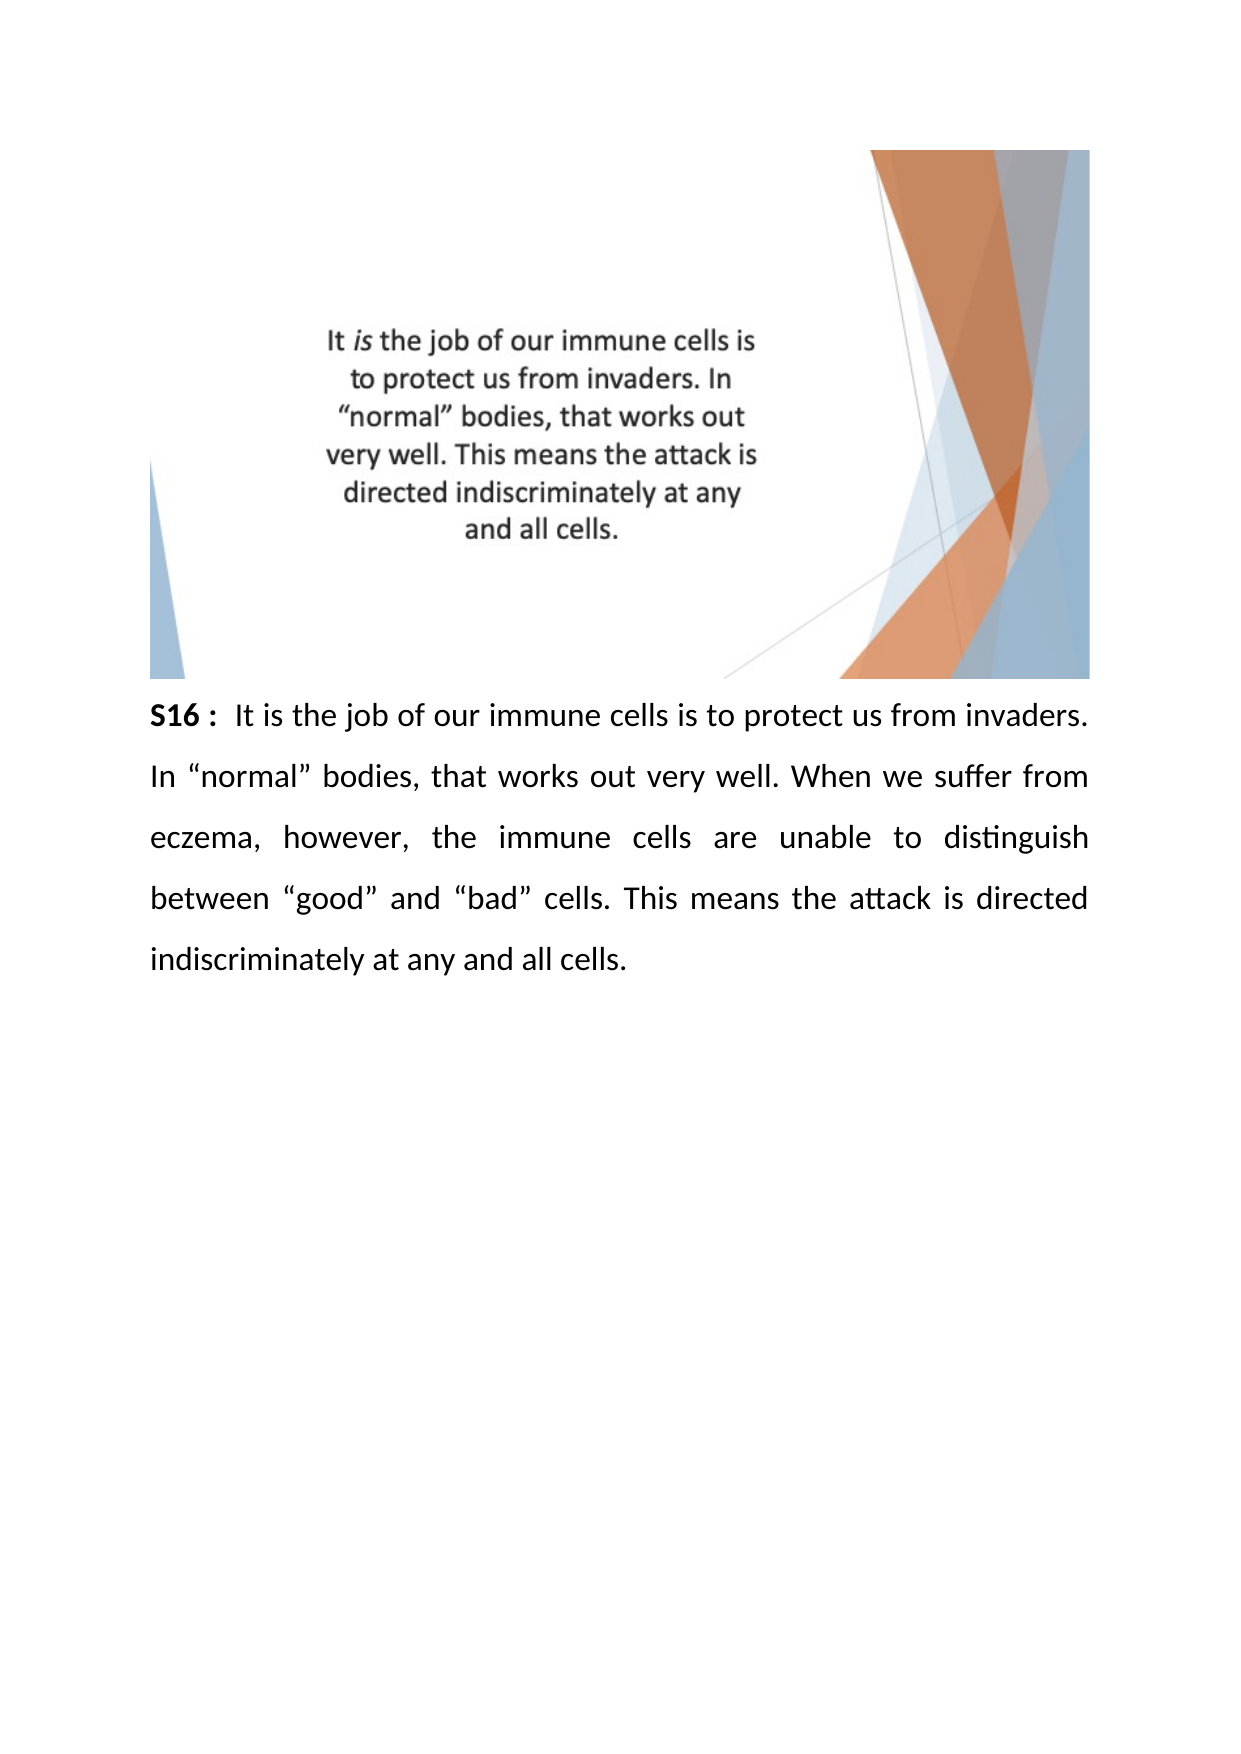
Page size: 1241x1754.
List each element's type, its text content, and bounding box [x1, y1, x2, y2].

text S16 : It is the job of our immune cells is to protect us from invaders. In “normal” bodies, that works out very well. When we suffer from eczema, however, the immune cells are unable to distinguish between “good” and “bad” cells. This means the attack is directed indiscriminately at any and all cells. [150, 694, 1090, 979]
picture [150, 150, 1090, 679]
